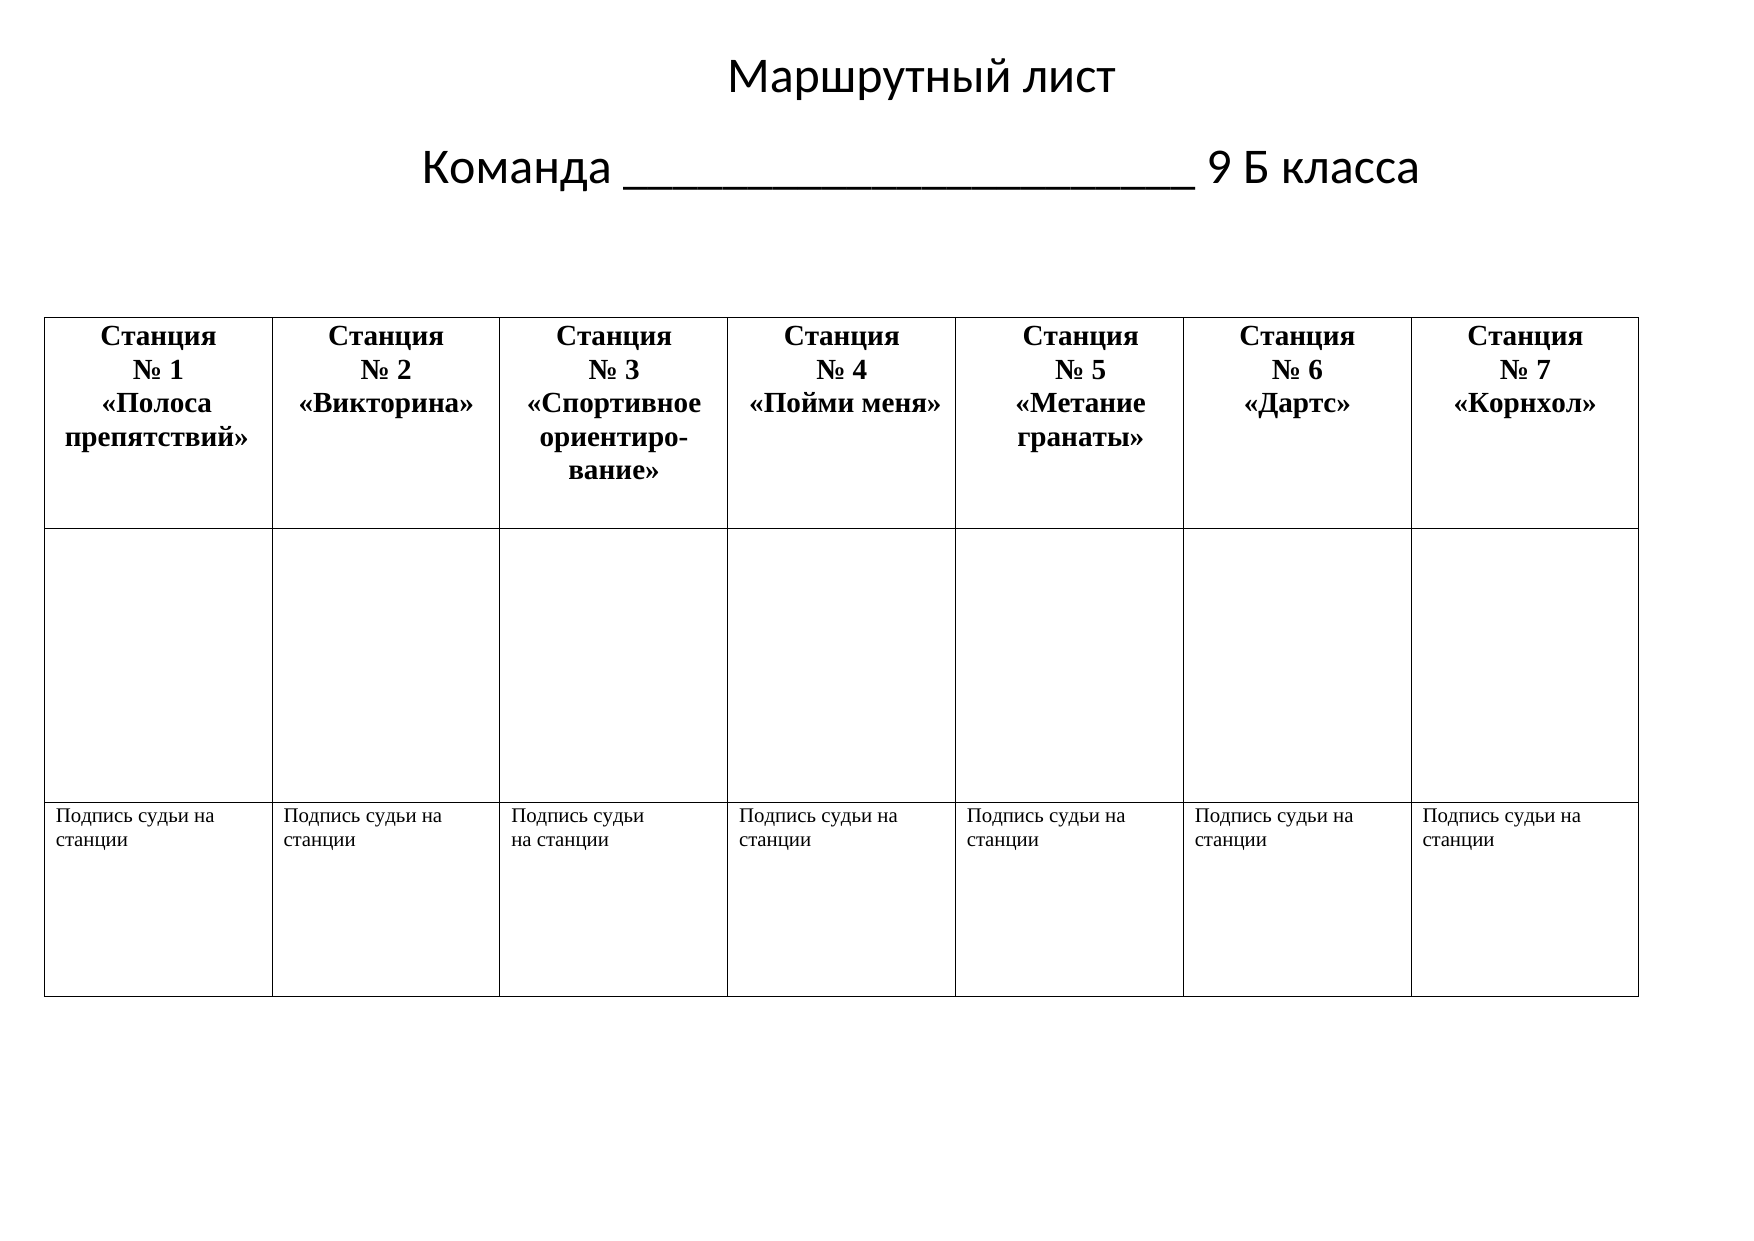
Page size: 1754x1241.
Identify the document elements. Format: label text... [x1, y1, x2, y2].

table_header Станция № 5 «Метание гранаты» [956, 318, 1183, 528]
table_cell [45, 529, 272, 802]
table_header Станция № 1 «Полоса препятствий» [45, 318, 272, 528]
table_cell Подпись судьи на станции [728, 803, 955, 996]
table_cell [728, 529, 955, 802]
table_header Станция № 4 «Пойми меня» [728, 318, 955, 528]
table_cell Подпись судьи на станции [500, 803, 727, 996]
table_cell Подпись судьи на станции [273, 803, 499, 996]
table_header Станция № 6 «Дартс» [1184, 318, 1411, 528]
table_header Станция № 3 «Спортивное ориентиро-вание» [500, 318, 727, 528]
text Маршрутный лист [118, 44, 1724, 105]
table_cell Подпись судьи на станции [1184, 803, 1411, 996]
table_cell [1184, 529, 1411, 802]
table_cell [956, 529, 1183, 802]
table_cell [1412, 529, 1638, 802]
text Команда _______________________ 9 Б класса [118, 135, 1724, 196]
table_cell Подпись судьи на станции [1412, 803, 1638, 996]
table_cell Подпись судьи на станции [45, 803, 272, 996]
table_header Станция № 7 «Корнхол» [1412, 318, 1638, 528]
table_cell [273, 529, 499, 802]
table_cell [500, 529, 727, 802]
table_cell Подпись судьи на станции [956, 803, 1183, 996]
table_header Станция № 2 «Викторина» [273, 318, 499, 528]
